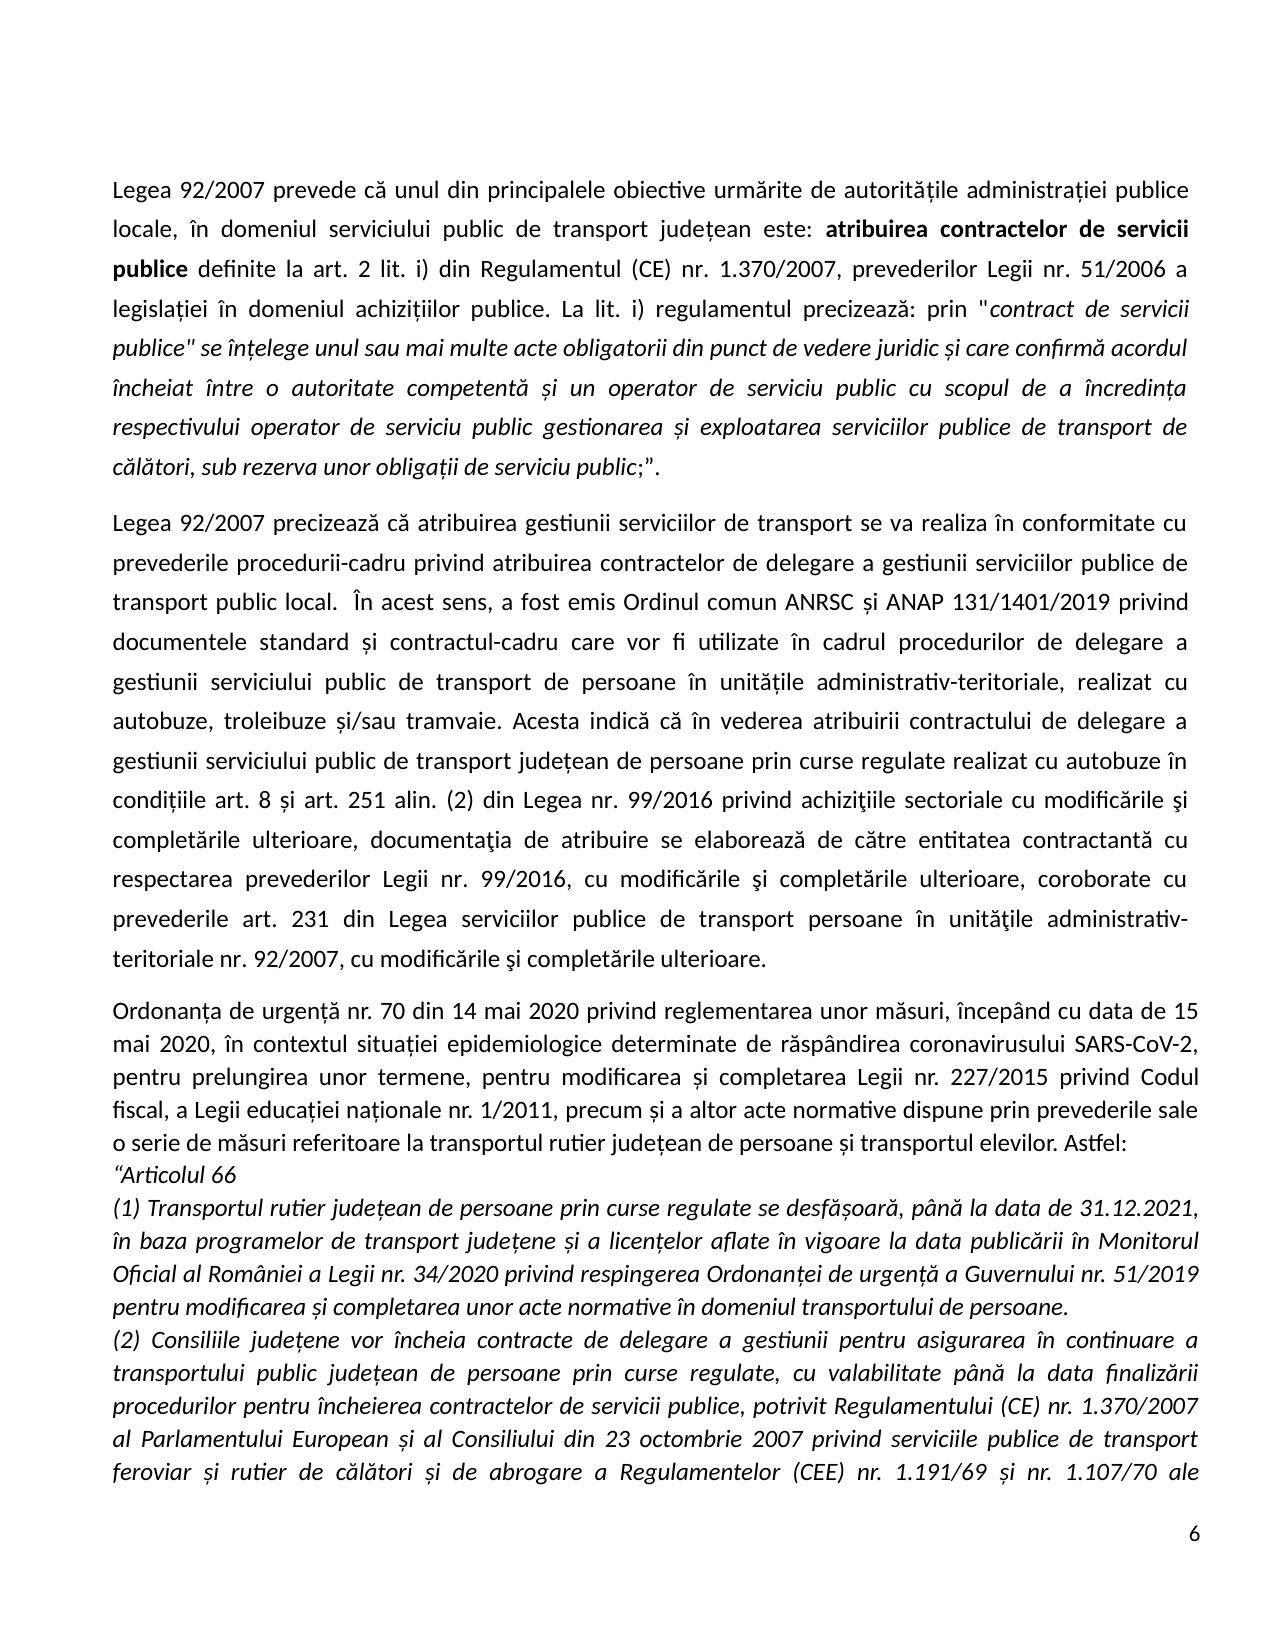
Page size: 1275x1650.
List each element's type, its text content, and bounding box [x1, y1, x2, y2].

text Legea 92/2007 prevede că unul din principalele obiective urmărite de autoritățile administrației publice locale, în domeniul serviciului public de transport județean este: atribuirea contractelor de servicii publice definite la art. 2 lit. i) din Regulamentul (CE) nr. 1.370/2007, prevederilor Legii nr. 51/2006 a legislației în domeniul achizițiilor publice. La lit. i) regulamentul precizează: prin "contract de servicii publice" se înţelege unul sau mai multe acte obligatorii din punct de vedere juridic şi care confirmă acordul încheiat între o autoritate competentă şi un operator de serviciu public cu scopul de a încredinţa respectivului operator de serviciu public gestionarea şi exploatarea serviciilor publice de transport de călători, sub rezerva unor obligaţii de serviciu public;”. [112, 170, 1189, 482]
text (1) Transportul rutier județean de persoane prin curse regulate se desfășoară, până la data de 31.12.2021, în baza programelor de transport județene și a licențelor aflate în vigoare la data publicării în Monitorul Oficial al României a Legii nr. 34/2020 privind respingerea Ordonanței de urgență a Guvernului nr. 51/2019 pentru modificarea și completarea unor acte normative în domeniul transportului de persoane. [112, 1192, 1200, 1322]
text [112, 1324, 1200, 1486]
text “Articolul 66 [112, 1159, 1200, 1190]
text Legea 92/2007 precizează că atribuirea gestiunii serviciilor de transport se va realiza în conformitate cu prevederile procedurii-cadru privind atribuirea contractelor de delegare a gestiunii serviciilor publice de transport public local. În acest sens, a fost emis Ordinul comun ANRSC și ANAP 131/1401/2019 privind documentele standard şi contractul-cadru care vor fi utilizate în cadrul procedurilor de delegare a gestiunii serviciului public de transport de persoane în unităţile administrativ-teritoriale, realizat cu autobuze, troleibuze şi/sau tramvaie. Acesta indică că în vederea atribuirii contractului de delegare a gestiunii serviciului public de transport judeţean de persoane prin curse regulate realizat cu autobuze în condiţiile art. 8 şi art. 251 alin. (2) din Legea nr. 99/2016 privind achiziţiile sectoriale cu modificările şi completările ulterioare, documentaţia de atribuire se elaborează de către entitatea contractantă cu respectarea prevederilor Legii nr. 99/2016, cu modificările şi completările ulterioare, coroborate cu prevederile art. 231 din Legea serviciilor publice de transport persoane în unităţile administrativ-teritoriale nr. 92/2007, cu modificările şi completările ulterioare. [112, 503, 1189, 973]
text Ordonanța de urgență nr. 70 din 14 mai 2020 privind reglementarea unor măsuri, începând cu data de 15 mai 2020, în contextul situației epidemiologice determinate de răspândirea coronavirusului SARS-CoV-2, pentru prelungirea unor termene, pentru modificarea și completarea Legii nr. 227/2015 privind Codul fiscal, a Legii educației naționale nr. 1/2011, precum și a altor acte normative dispune prin prevederile sale o serie de măsuri referitoare la transportul rutier județean de persoane și transportul elevilor. Astfel: [112, 995, 1200, 1157]
